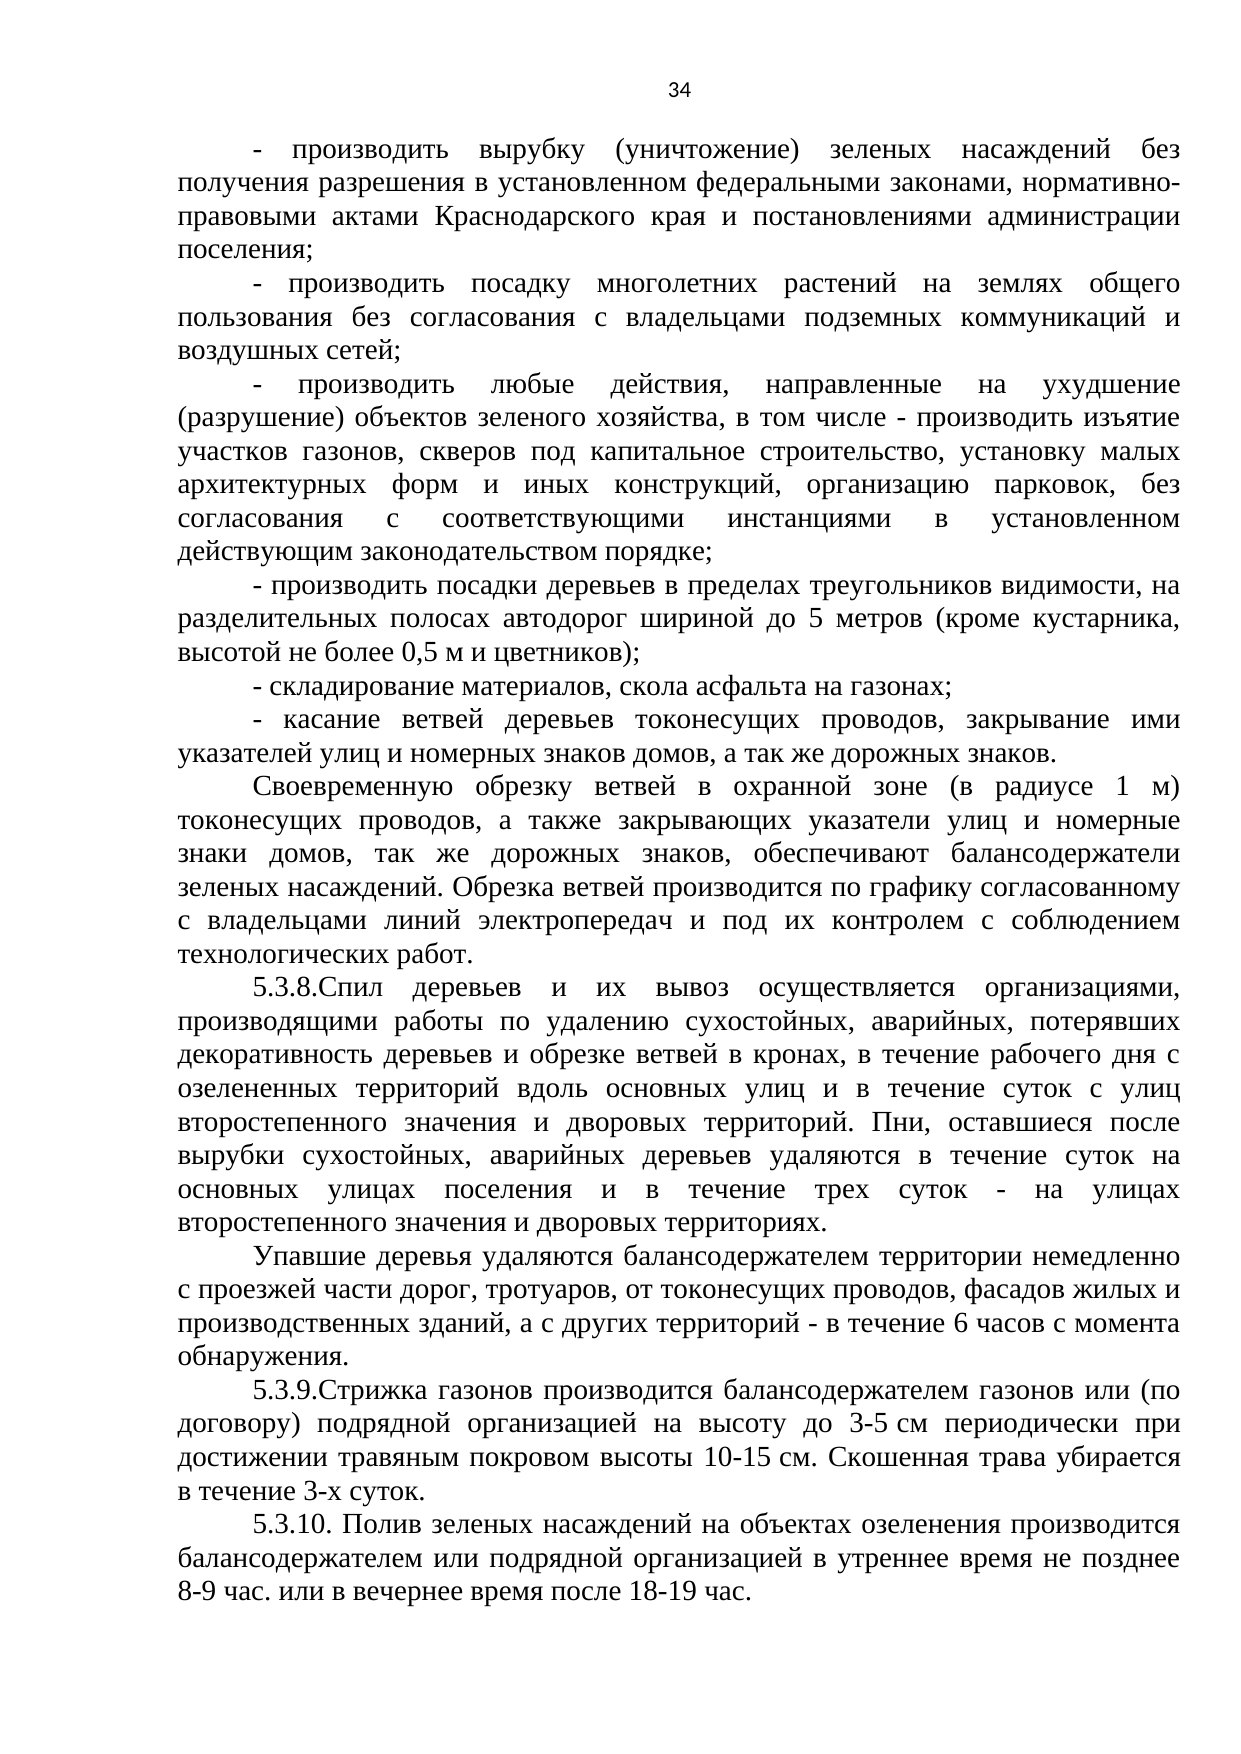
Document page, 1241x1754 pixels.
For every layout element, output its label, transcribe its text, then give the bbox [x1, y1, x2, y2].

text 5.3.9.Стрижка газонов производится балансодержателем газонов или (по договору) подрядной организацией на высоту до 3-5 см периодически при достижении травяным покровом высоты 10-15 см. Скошенная трава убирается в течение 3-х суток. [177, 1372, 1181, 1506]
text 5.3.8.Спил деревьев и их вывоз осуществляется организациями, производящими работы по удалению сухостойных, аварийных, потерявших декоративность деревьев и обрезке ветвей в кронах, в течение рабочего дня с озелененных территорий вдоль основных улиц и в течение суток с улиц второстепенного значения и дворовых территорий. Пни, оставшиеся после вырубки сухостойных, аварийных деревьев удаляются в течение суток на основных улицах поселения и в течение трех суток - на улицах второстепенного значения и дворовых территориях. [177, 969, 1181, 1238]
text - производить посадки деревьев в пределах треугольников видимости, на разделительных полосах автодорог шириной до 5 метров (кроме кустарника, высотой не более 0,5 м и цветников); [177, 567, 1181, 668]
text - производить любые действия, направленные на ухудшение (разрушение) объектов зеленого хозяйства, в том числе - производить изъятие участков газонов, скверов под капитальное строительство, установку малых архитектурных форм и иных конструкций, организацию парковок, без согласования с соответствующими инстанциями в установленном действующим законодательством порядке; [177, 366, 1181, 567]
text Упавшие деревья удаляются балансодержателем территории немедленно с проезжей части дорог, тротуаров, от токонесущих проводов, фасадов жилых и производственных зданий, а с других территорий - в течение 6 часов с момента обнаружения. [177, 1238, 1181, 1372]
text - касание ветвей деревьев токонесущих проводов, закрывание ими указателей улиц и номерных знаков домов, а так же дорожных знаков. [177, 701, 1181, 768]
text - производить посадку многолетних растений на землях общего пользования без согласования с владельцами подземных коммуникаций и воздушных сетей; [177, 265, 1181, 366]
text - складирование материалов, скола асфальта на газонах; [177, 668, 1181, 701]
text - производить вырубку (уничтожение) зеленых насаждений без получения разрешения в установленном федеральными законами, нормативно-правовыми актами Краснодарского края и постановлениями администрации поселения; [177, 131, 1181, 265]
text 5.3.10. Полив зеленых насаждений на объектах озеленения производится балансодержателем или подрядной организацией в утреннее время не позднее 8-9 час. или в вечернее время после 18-19 час. [177, 1506, 1181, 1607]
text Своевременную обрезку ветвей в охранной зоне (в радиусе 1 м) токонесущих проводов, а также закрывающих указатели улиц и номерные знаки домов, так же дорожных знаков, обеспечивают балансодержатели зеленых насаждений. Обрезка ветвей производится по графику согласованному с владельцами линий электропередач и под их контролем с соблюдением технологических работ. [177, 768, 1181, 969]
